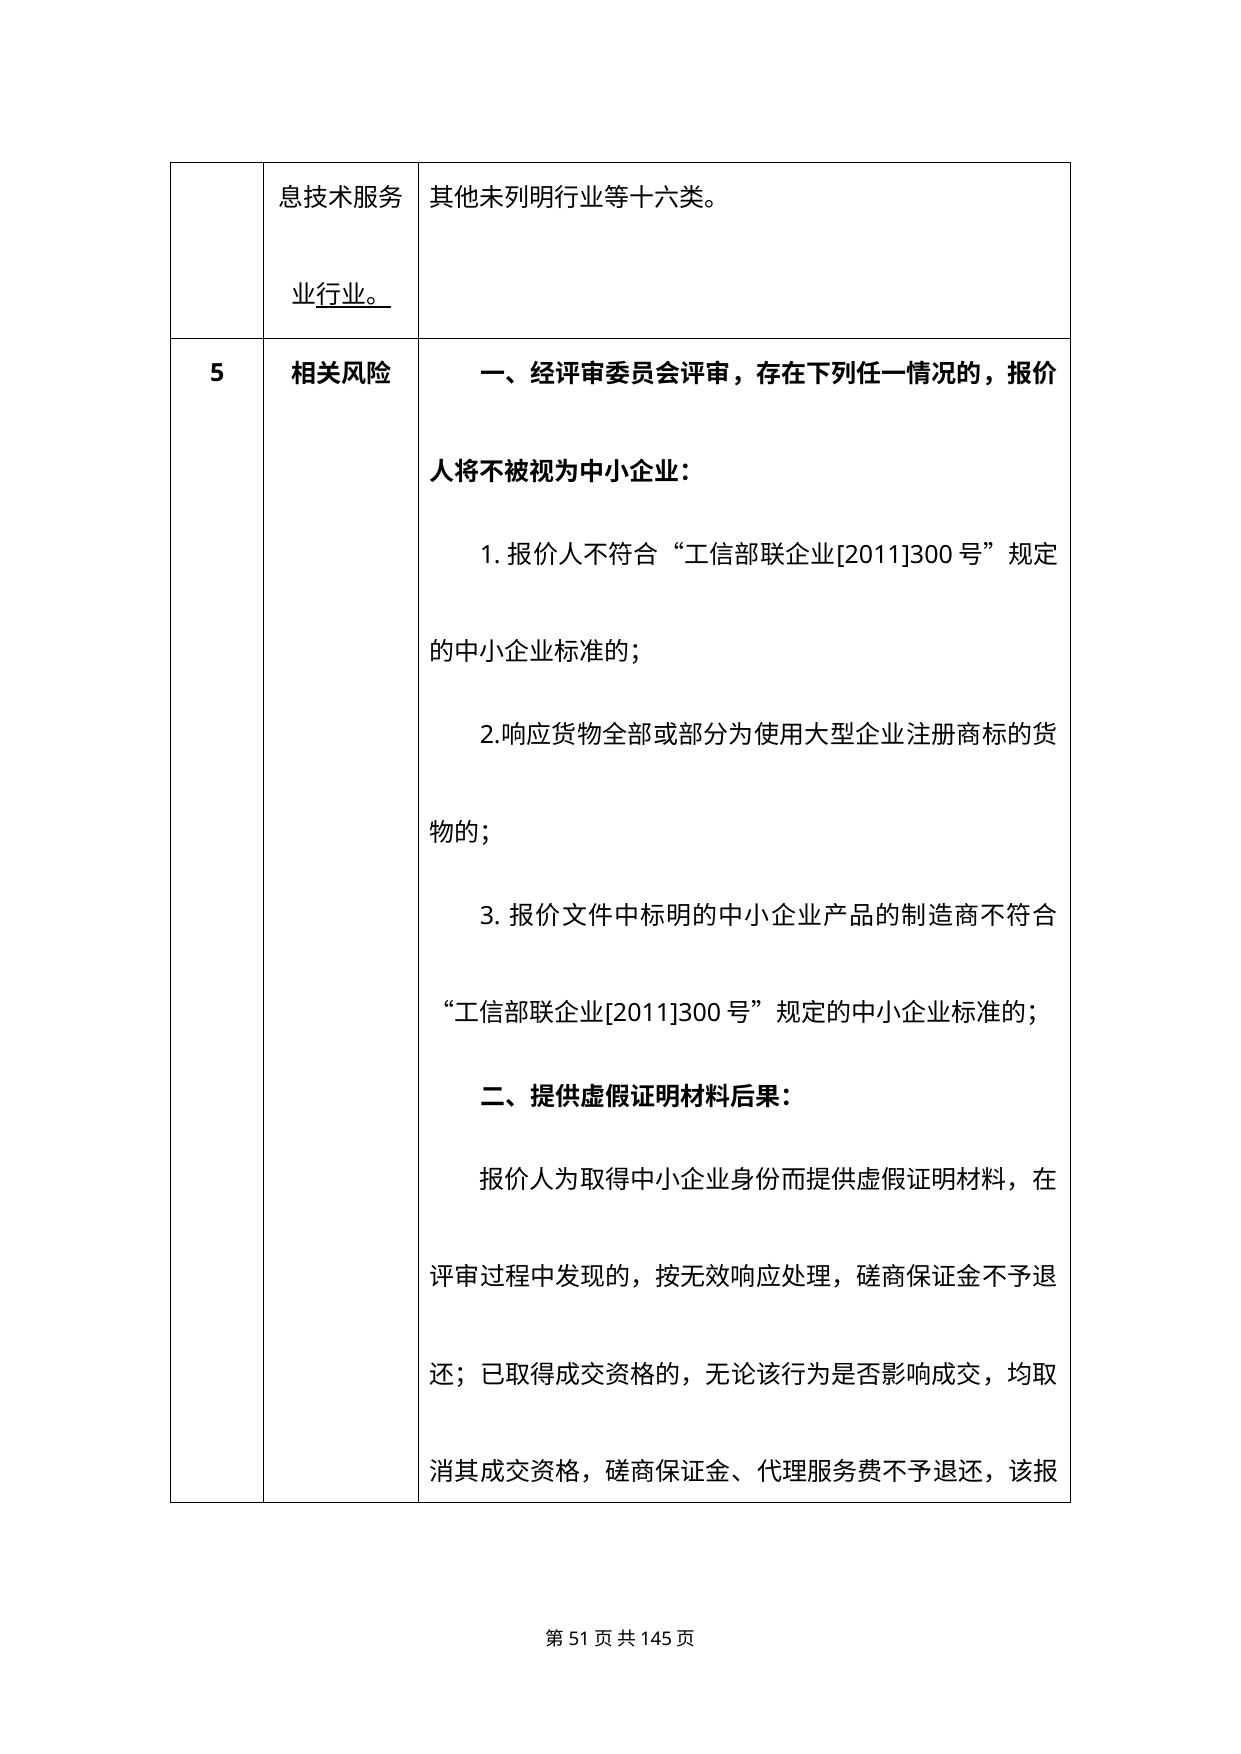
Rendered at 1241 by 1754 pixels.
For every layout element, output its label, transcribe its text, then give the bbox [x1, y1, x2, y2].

table_cell 5 [171, 339, 263, 1502]
table_cell 4 [171, 163, 263, 338]
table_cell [264, 163, 418, 338]
table_cell 相关风险 [264, 339, 418, 1502]
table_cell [419, 163, 1070, 338]
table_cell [419, 339, 1070, 1502]
